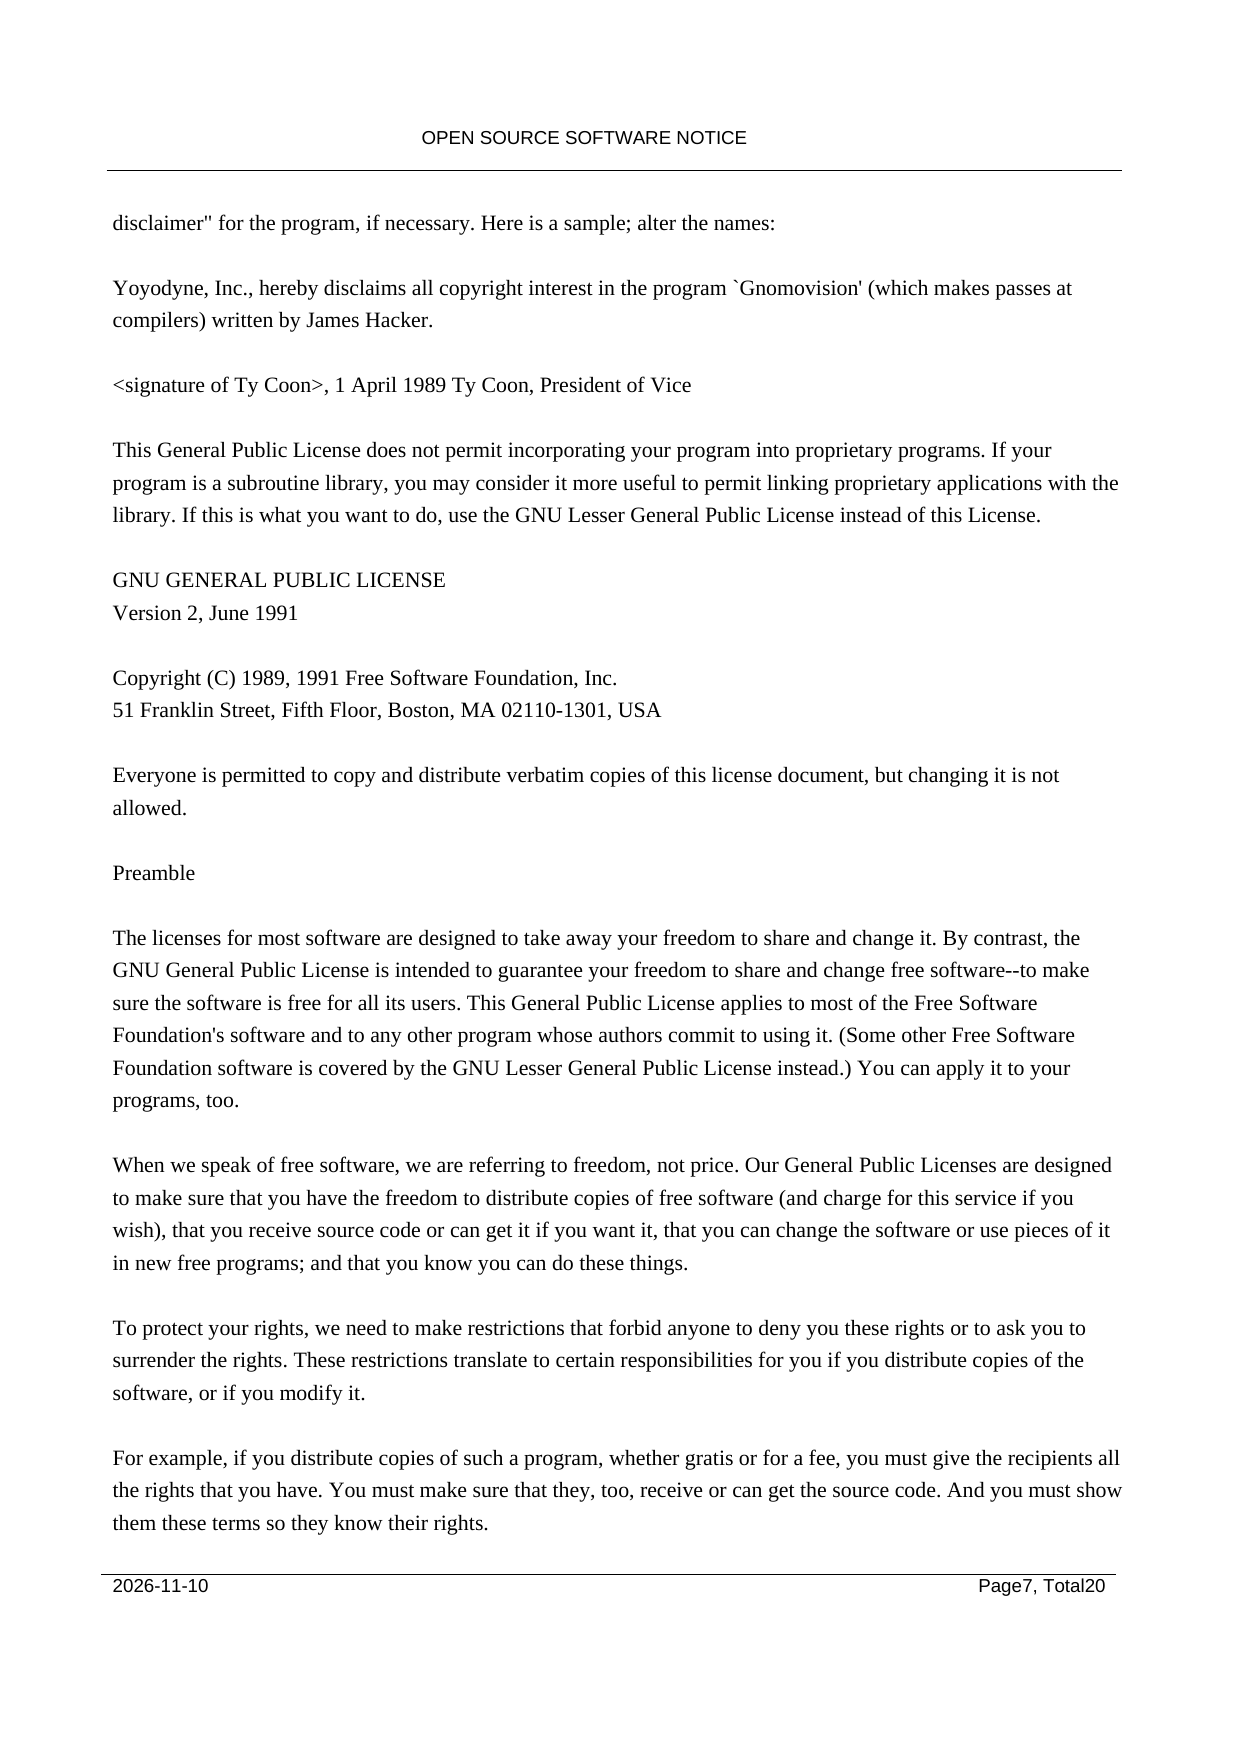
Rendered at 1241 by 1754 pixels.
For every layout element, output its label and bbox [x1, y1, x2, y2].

text [112, 206, 1128, 1539]
